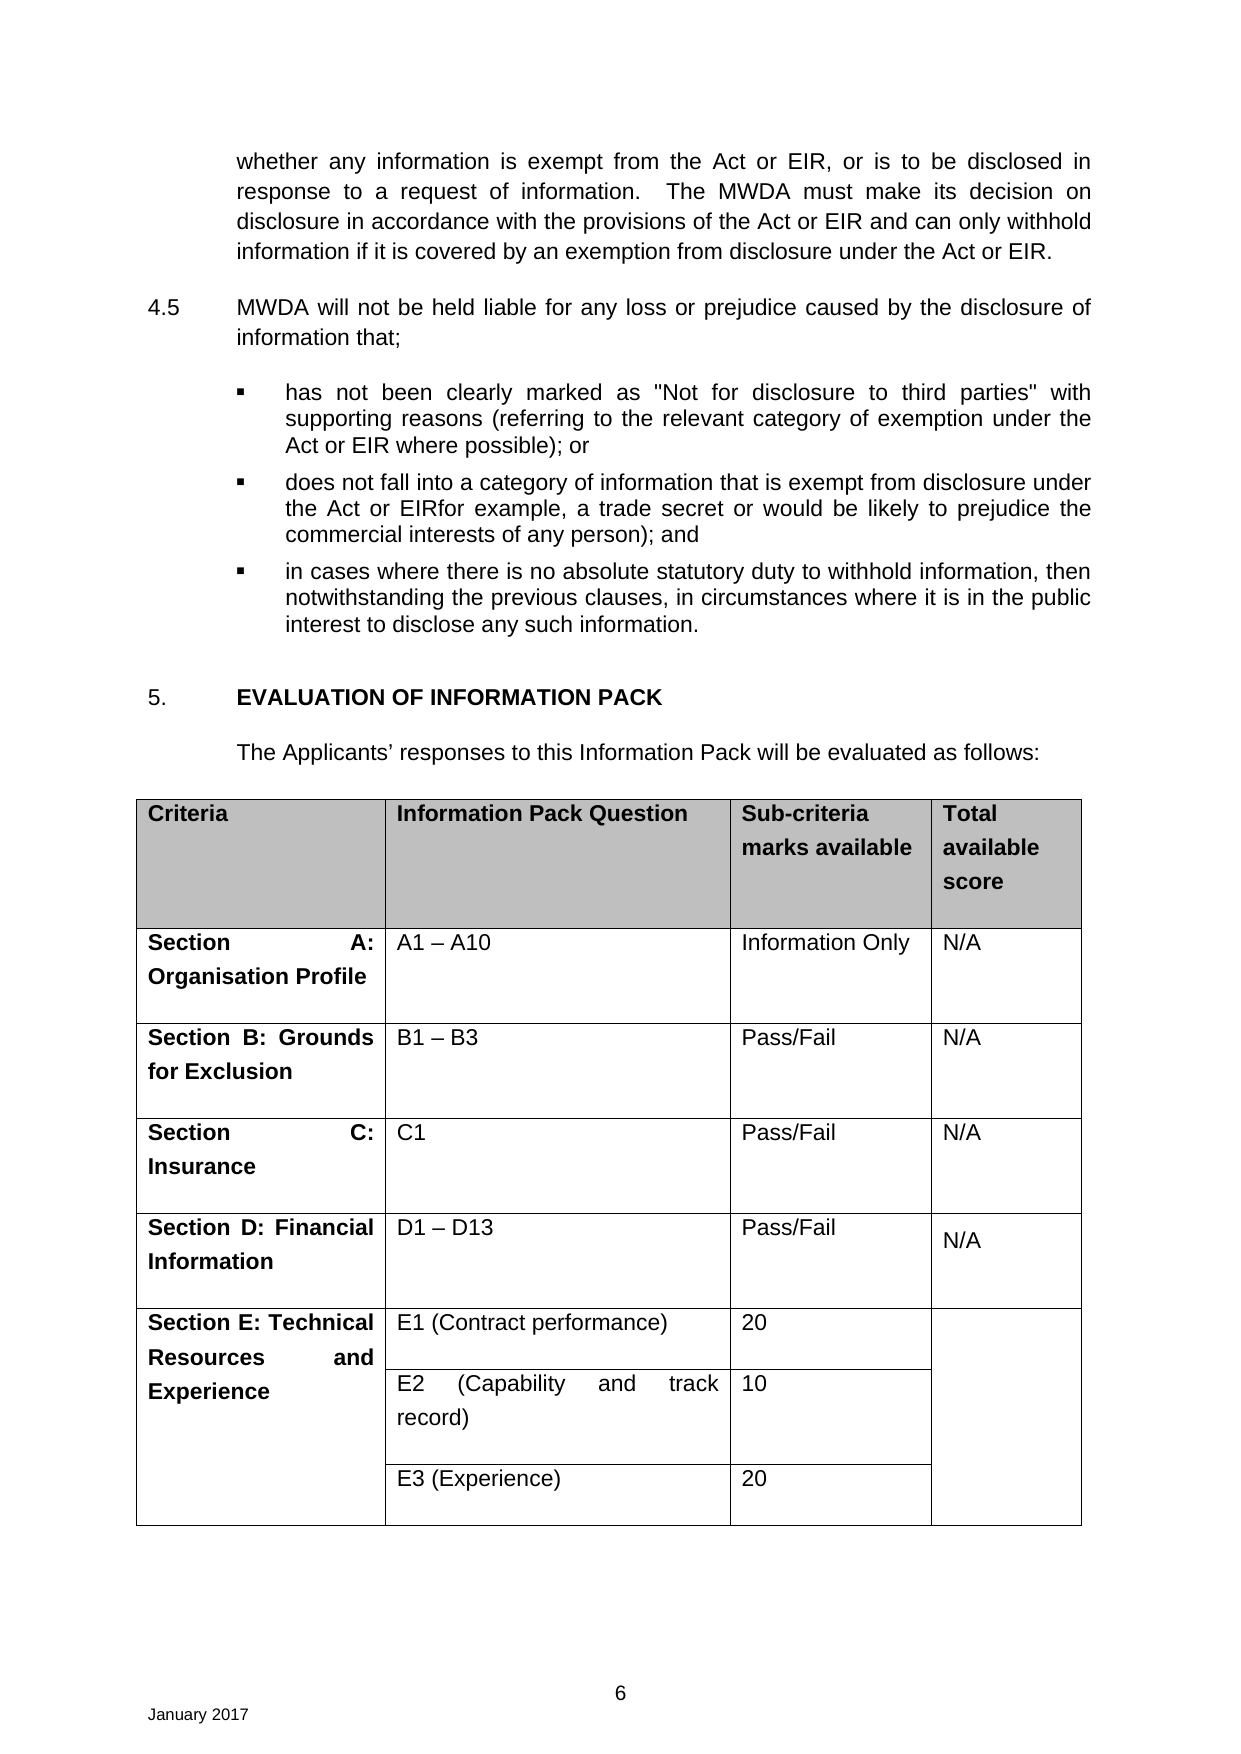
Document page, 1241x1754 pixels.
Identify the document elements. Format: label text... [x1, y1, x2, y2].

table_cell E1 (Contract performance) [386, 1309, 730, 1369]
table_cell N/A [932, 1024, 1081, 1118]
table_cell Section B: Grounds for Exclusion [137, 1024, 385, 1118]
table_cell [932, 1309, 1081, 1525]
table_cell 20 [731, 1465, 931, 1525]
table_cell N/A [932, 1214, 1081, 1308]
table_cell Section C: Insurance [137, 1119, 385, 1213]
table_header Criteria [137, 800, 385, 928]
list does not fall into a category of information that is exempt from disclosure under the Act or EIRfor example, a trade secret or would be likely to prejudice the commercial interests of any person); and [235, 468, 1092, 547]
table_cell E2 (Capability and track record) [386, 1370, 730, 1464]
table_cell Pass/Fail [731, 1119, 931, 1213]
table_header Total available score [932, 800, 1081, 928]
list in cases where there is no absolute statutory duty to withhold information, then notwithstanding the previous clauses, in circumstances where it is in the public interest to disclose any such information. [235, 558, 1092, 637]
text MWDA will not be held liable for any loss or prejudice caused by the disclosure of information that; [148, 293, 1092, 350]
table_cell Information Only [731, 929, 931, 1023]
table_cell D1 – D13 [386, 1214, 730, 1308]
table_cell E3 (Experience) [386, 1465, 730, 1525]
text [148, 148, 1092, 265]
text Evaluation of INFORMATION PACK [148, 684, 1092, 711]
table_cell 10 [731, 1370, 931, 1464]
table_cell A1 – A10 [386, 929, 730, 1023]
table_cell 20 [731, 1309, 931, 1369]
table_cell Section D: Financial Information [137, 1214, 385, 1308]
list The Applicants’ responses to this Information Pack will be evaluated as follows: [236, 739, 1092, 766]
table_header Information Pack Question [386, 800, 730, 928]
table_cell C1 [386, 1119, 730, 1213]
table_cell B1 – B3 [386, 1024, 730, 1118]
table_cell Section A: Organisation Profile [137, 929, 385, 1023]
table_header Sub-criteria marks available [731, 800, 931, 928]
table_cell Pass/Fail [731, 1024, 931, 1118]
table_cell N/A [932, 1119, 1081, 1213]
table_cell Pass/Fail [731, 1214, 931, 1308]
table_cell Section E: Technical Resources and Experience [137, 1309, 385, 1525]
table_cell N/A [932, 929, 1081, 1023]
list has not been clearly marked as "Not for disclosure to third parties" with supporting reasons (referring to the relevant category of exemption under the Act or EIR where possible); or [235, 379, 1092, 458]
